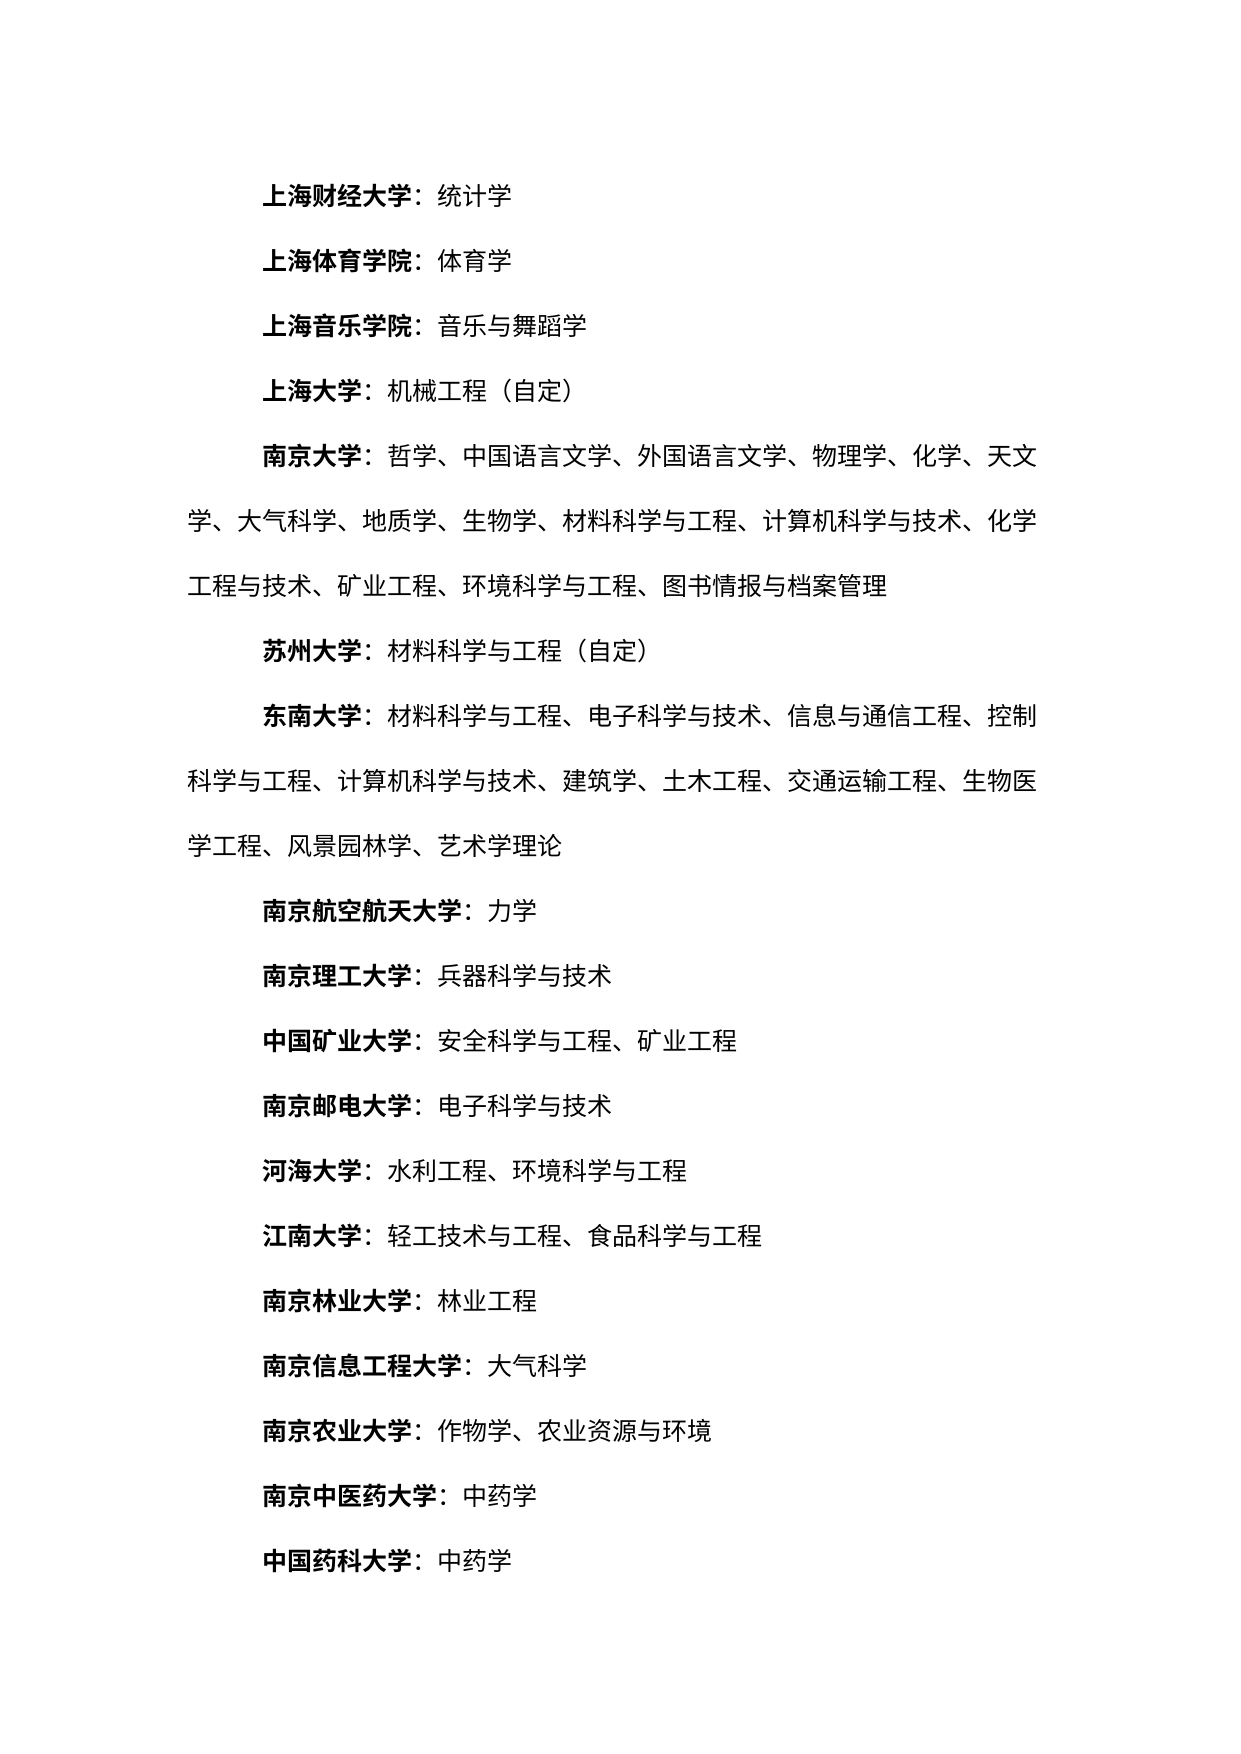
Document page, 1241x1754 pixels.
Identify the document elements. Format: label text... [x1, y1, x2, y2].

text 上海财经大学：统计学 [187, 162, 1053, 227]
text 东南大学：材料科学与工程、电子科学与技术、信息与通信工程、控制科学与工程、计算机科学与技术、建筑学、土木工程、交通运输工程、生物医学工程、风景园林学、艺术学理论 [187, 682, 1053, 877]
text 中国药科大学：中药学 [187, 1527, 1053, 1592]
text 南京邮电大学：电子科学与技术 [187, 1072, 1053, 1137]
text 南京中医药大学：中药学 [187, 1462, 1053, 1527]
text 南京信息工程大学：大气科学 [187, 1332, 1053, 1397]
text 南京大学：哲学、中国语言文学、外国语言文学、物理学、化学、天文学、大气科学、地质学、生物学、材料科学与工程、计算机科学与技术、化学工程与技术、矿业工程、环境科学与工程、图书情报与档案管理 [187, 422, 1053, 617]
text 南京理工大学：兵器科学与技术 [187, 942, 1053, 1007]
text 上海大学：机械工程（自定） [187, 357, 1053, 422]
text 南京农业大学：作物学、农业资源与环境 [187, 1397, 1053, 1462]
text 南京航空航天大学：力学 [187, 877, 1053, 942]
text 上海音乐学院：音乐与舞蹈学 [187, 292, 1053, 357]
text 南京林业大学：林业工程 [187, 1267, 1053, 1332]
text 中国矿业大学：安全科学与工程、矿业工程 [187, 1007, 1053, 1072]
text 苏州大学：材料科学与工程（自定） [187, 617, 1053, 682]
text 江南大学：轻工技术与工程、食品科学与工程 [187, 1202, 1053, 1267]
text 上海体育学院：体育学 [187, 227, 1053, 292]
text 河海大学：水利工程、环境科学与工程 [187, 1137, 1053, 1202]
